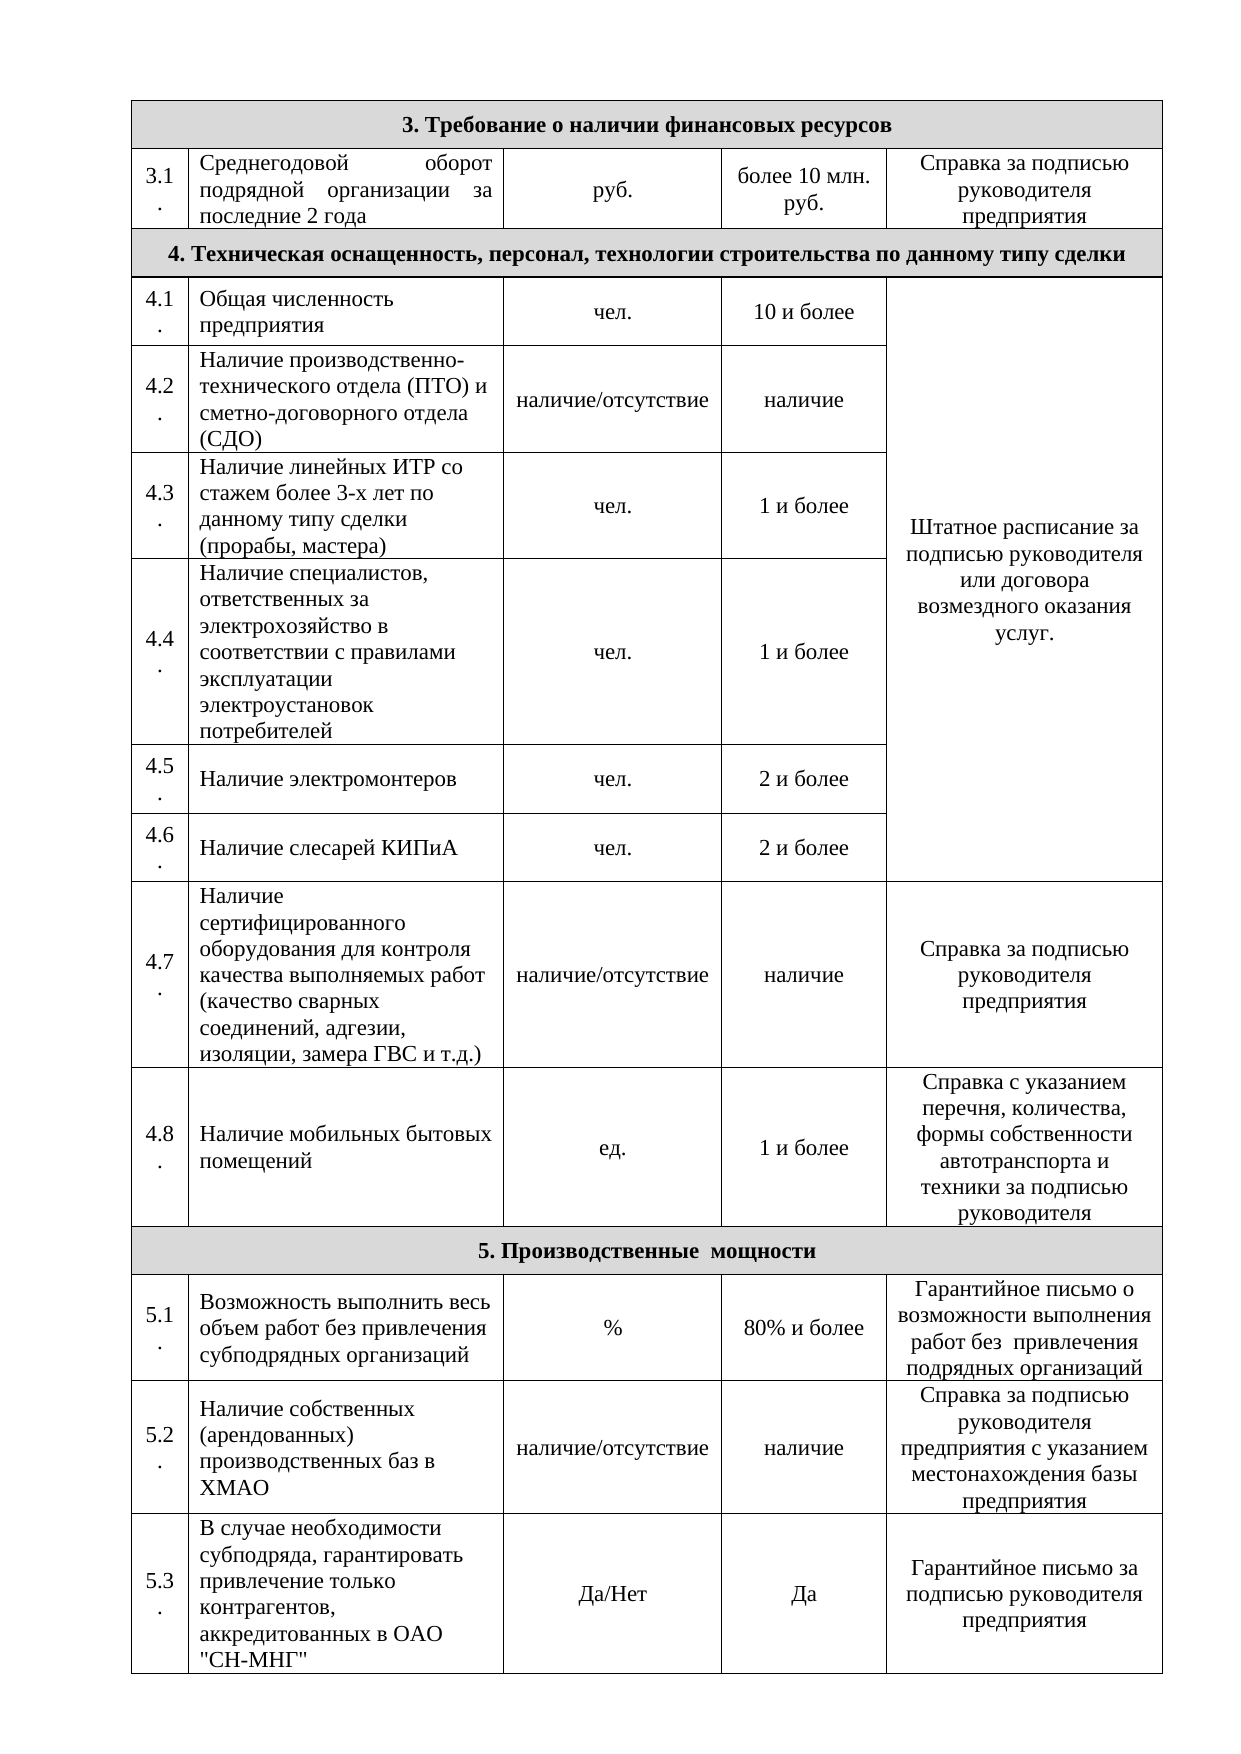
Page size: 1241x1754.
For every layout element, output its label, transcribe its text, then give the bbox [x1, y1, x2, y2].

table_cell наличие [722, 346, 886, 452]
table_cell 80% и более [722, 1275, 886, 1380]
table_cell 4.7. [132, 882, 188, 1067]
table_cell чел. [504, 278, 721, 345]
table_cell Да [722, 1514, 886, 1672]
table_cell 3.1. [132, 149, 188, 228]
table_cell 5.1. [132, 1275, 188, 1380]
table_cell наличие/отсутствие [504, 882, 721, 1067]
table_cell Наличие собственных (арендованных) производственных баз в ХМАО [189, 1381, 503, 1513]
table_cell наличие [722, 1381, 886, 1513]
table_cell Гарантийное письмо за подписью руководителя предприятия [887, 1514, 1162, 1672]
table_cell Справка с указанием перечня, количества, формы собственности автотранспорта и техники за подписью руководителя [887, 1068, 1162, 1226]
table_cell Среднегодовой оборот подрядной организации за последние 2 года [189, 149, 503, 228]
table_cell наличие/отсутствие [504, 1381, 721, 1513]
table_cell % [504, 1275, 721, 1380]
table_cell 4.8. [132, 1068, 188, 1226]
table_cell Да/Нет [504, 1514, 721, 1672]
table_cell руб. [504, 149, 721, 228]
table_cell ед. [504, 1068, 721, 1226]
table_cell 5.3. [132, 1514, 188, 1672]
table_cell наличие/отсутствие [504, 346, 721, 452]
table_cell 1 и более [722, 559, 886, 744]
table_cell чел. [504, 745, 721, 812]
table_cell 4. Техническая оснащенность, персонал, технологии строительства по данному типу сделки [132, 229, 1162, 276]
table_cell Справка за подписью руководителя предприятия с указанием местонахождения базы предприятия [887, 1381, 1162, 1513]
table_cell 3. Требование о наличии финансовых ресурсов [132, 101, 1162, 148]
table_cell Справка за подписью руководителя предприятия [887, 149, 1162, 228]
table_cell 4.5. [132, 745, 188, 812]
table_cell 5. Производственные мощности [132, 1227, 1162, 1274]
table_cell чел. [504, 453, 721, 558]
table_cell В случае необходимости субподряда, гарантировать привлечение только контрагентов, аккредитованных в ОАО "СН-МНГ" [189, 1514, 503, 1672]
table_cell 4.6. [132, 814, 188, 881]
table_cell чел. [504, 559, 721, 744]
table_cell Общая численность предприятия [189, 278, 503, 345]
table_cell 2 и более [722, 814, 886, 881]
table_cell 2 и более [722, 745, 886, 812]
table_cell 10 и более [722, 278, 886, 345]
table_cell 1 и более [722, 1068, 886, 1226]
table_cell Наличие специалистов, ответственных за электрохозяйство в соответствии с правилами эксплуатации электроустановок потребителей [189, 559, 503, 744]
table_cell Наличие линейных ИТР со стажем более 3-х лет по данному типу сделки (прорабы, мастера) [189, 453, 503, 558]
table_cell 1 и более [722, 453, 886, 558]
table_cell 5.2. [132, 1381, 188, 1513]
table_cell 4.1. [132, 278, 188, 345]
table_cell Наличие слесарей КИПиА [189, 814, 503, 881]
table_cell наличие [722, 882, 886, 1067]
table_cell Гарантийное письмо о возможности выполнения работ без привлечения подрядных организаций [887, 1275, 1162, 1380]
table_cell 4.4. [132, 559, 188, 744]
table_cell Справка за подписью руководителя предприятия [887, 882, 1162, 1067]
table_cell Наличие электромонтеров [189, 745, 503, 812]
table_cell более 10 млн. руб. [722, 149, 886, 228]
table_cell Наличие сертифицированного оборудования для контроля качества выполняемых работ (качество сварных соединений, адгезии, изоляции, замера ГВС и т.д.) [189, 882, 503, 1067]
table_cell 4.2. [132, 346, 188, 452]
table_cell чел. [504, 814, 721, 881]
table_cell Наличие мобильных бытовых помещений [189, 1068, 503, 1226]
table_cell 4.3. [132, 453, 188, 558]
table_cell Наличие производственно-технического отдела (ПТО) и сметно-договорного отдела (СДО) [189, 346, 503, 452]
table_cell Возможность выполнить весь объем работ без привлечения субподрядных организаций [189, 1275, 503, 1380]
table_cell Штатное расписание за подписью руководителя или договора возмездного оказания услуг. [887, 278, 1162, 881]
